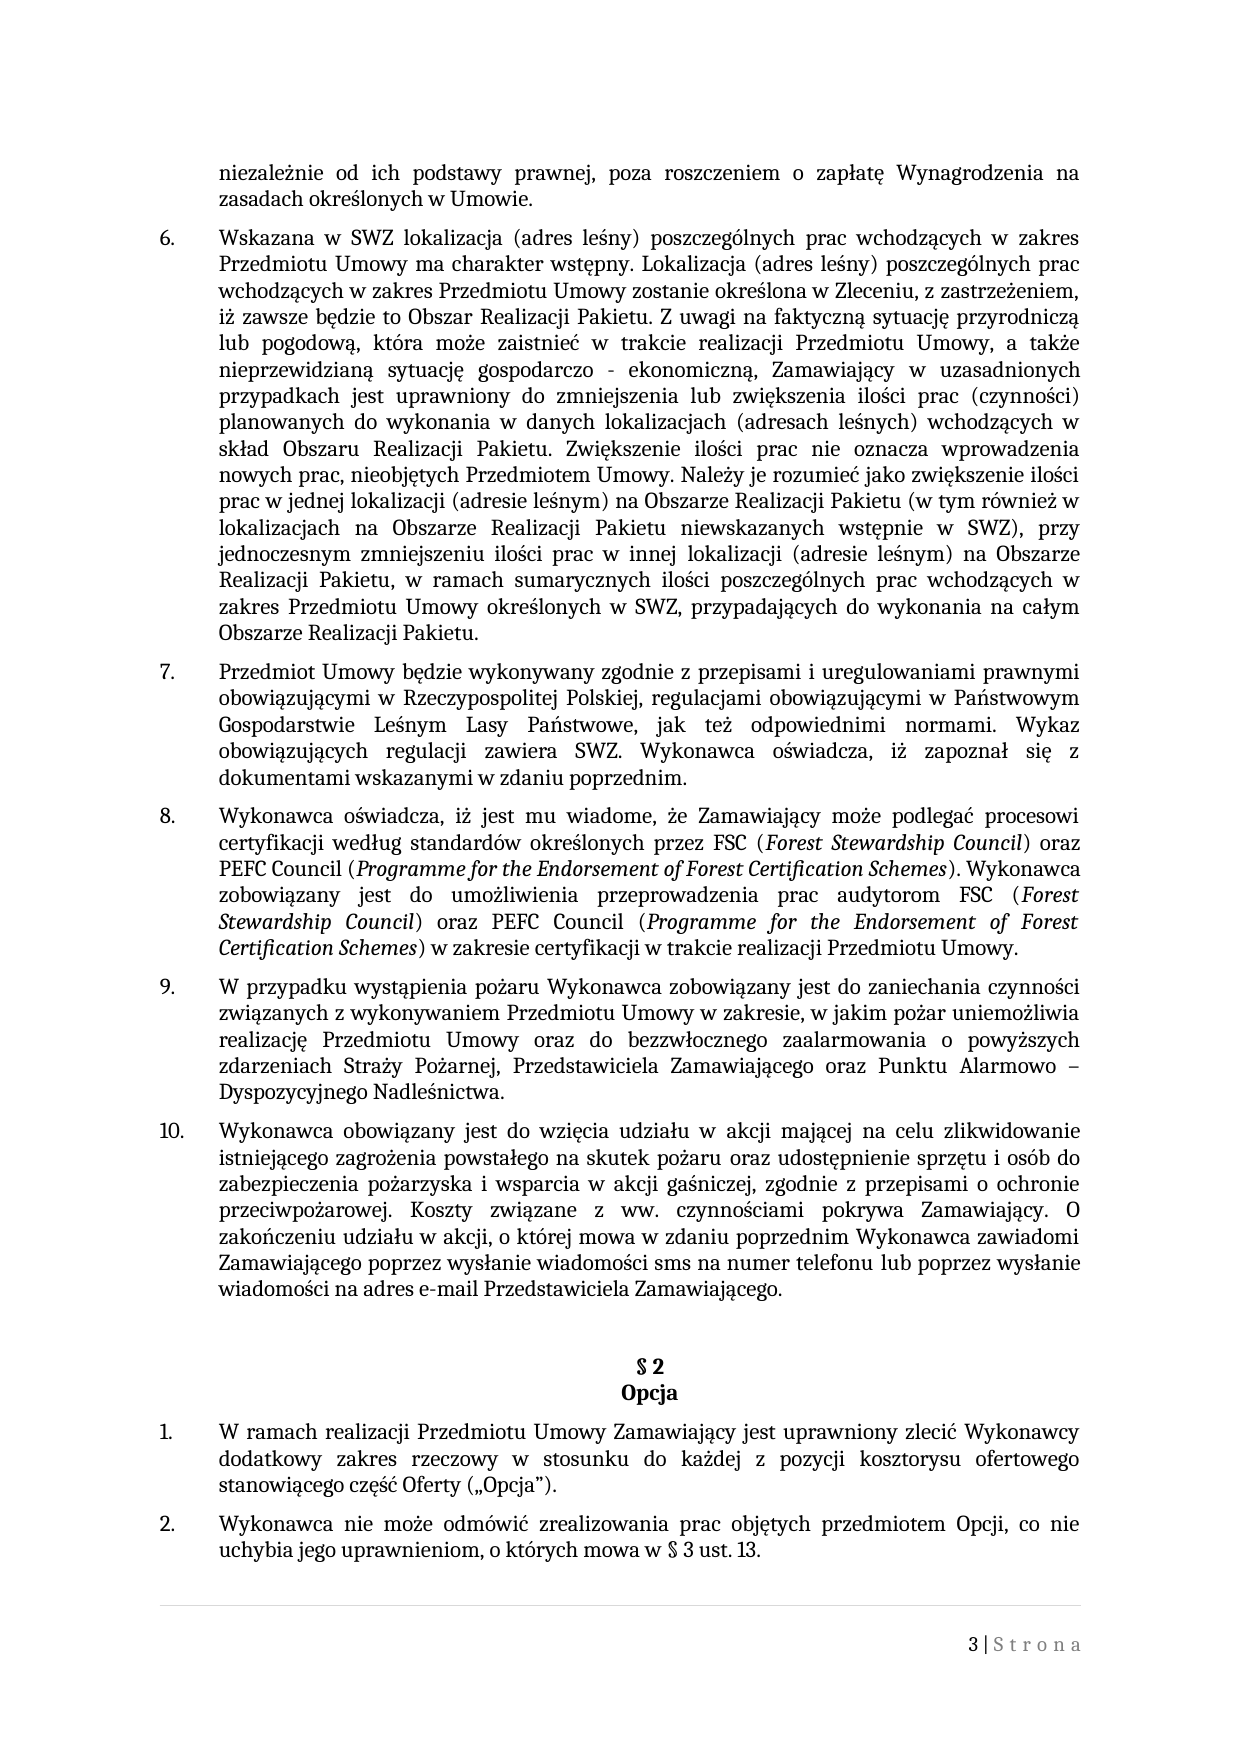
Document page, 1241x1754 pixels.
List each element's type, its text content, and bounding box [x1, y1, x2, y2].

list Wskazana w SWZ lokalizacja (adres leśny) poszczególnych prac wchodzących w zakres Przedmiotu Umowy ma charakter wstępny. Lokalizacja (adres leśny) poszczególnych prac wchodzących w zakres Przedmiotu Umowy zostanie określona w Zleceniu, z zastrzeżeniem, iż zawsze będzie to Obszar Realizacji Pakietu. Z uwagi na faktyczną sytuację przyrodniczą lub pogodową, która może zaistnieć w trakcie realizacji Przedmiotu Umowy, a także nieprzewidzianą sytuację gospodarczo - ekonomiczną, Zamawiający w uzasadnionych przypadkach jest uprawniony do zmniejszenia lub zwiększenia ilości prac (czynności) planowanych do wykonania w danych lokalizacjach (adresach leśnych) wchodzących w skład Obszaru Realizacji Pakietu. Zwiększenie ilości prac nie oznacza wprowadzenia nowych prac, nieobjętych Przedmiotem Umowy. Należy je rozumieć jako zwiększenie ilości prac w jednej lokalizacji (adresie leśnym) na Obszarze Realizacji Pakietu (w tym również w lokalizacjach na Obszarze Realizacji Pakietu niewskazanych wstępnie w SWZ), przy jednoczesnym zmniejszeniu ilości prac w innej lokalizacji (adresie leśnym) na Obszarze Realizacji Pakietu, w ramach sumarycznych ilości poszczególnych prac wchodzących w zakres Przedmiotu Umowy określonych w SWZ, przypadających do wykonania na całym Obszarze Realizacji Pakietu. [159, 225, 1081, 646]
list W ramach realizacji Przedmiotu Umowy Zamawiający jest uprawniony zlecić Wykonawcy dodatkowy zakres rzeczowy w stosunku do każdej z pozycji kosztorysu ofertowego stanowiącego część Oferty („Opcja”). [159, 1419, 1081, 1498]
list Wykonawca nie może odmówić zrealizowania prac objętych przedmiotem Opcji, co nie uchybia jego uprawnieniom, o których mowa w § 3 ust. 13. [159, 1511, 1081, 1563]
list Wykonawca oświadcza, iż jest mu wiadome, że Zamawiający może podlegać procesowi certyfikacji według standardów określonych przez FSC (Forest Stewardship Council) oraz PEFC Council (Programme for the Endorsement of Forest Certification Schemes). Wykonawca zobowiązany jest do umożliwienia przeprowadzenia prac audytorom FSC (Forest Stewardship Council) oraz PEFC Council (Programme for the Endorsement of Forest Certification Schemes) w zakresie certyfikacji w trakcie realizacji Przedmiotu Umowy. [159, 803, 1081, 961]
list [159, 159, 1081, 212]
list W przypadku wystąpienia pożaru Wykonawca zobowiązany jest do zaniechania czynności związanych z wykonywaniem Przedmiotu Umowy w zakresie, w jakim pożar uniemożliwia realizację Przedmiotu Umowy oraz do bezzwłocznego zaalarmowania o powyższych zdarzeniach Straży Pożarnej, Przedstawiciela Zamawiającego oraz Punktu Alarmowo – Dyspozycyjnego Nadleśnictwa. [159, 974, 1081, 1106]
list Wykonawca obowiązany jest do wzięcia udziału w akcji mającej na celu zlikwidowanie istniejącego zagrożenia powstałego na skutek pożaru oraz udostępnienie sprzętu i osób do zabezpieczenia pożarzyska i wsparcia w akcji gaśniczej, zgodnie z przepisami o ochronie przeciwpożarowej. Koszty związane z ww. czynnościami pokrywa Zamawiający. O zakończeniu udziału w akcji, o której mowa w zdaniu poprzednim Wykonawca zawiadomi Zamawiającego poprzez wysłanie wiadomości sms na numer telefonu lub poprzez wysłanie wiadomości na adres e-mail Przedstawiciela Zamawiającego. [159, 1118, 1081, 1302]
text § 2 Opcja [218, 1354, 1081, 1407]
list Przedmiot Umowy będzie wykonywany zgodnie z przepisami i uregulowaniami prawnymi obowiązującymi w Rzeczypospolitej Polskiej, regulacjami obowiązującymi w Państwowym Gospodarstwie Leśnym Lasy Państwowe, jak też odpowiednimi normami. Wykaz obowiązujących regulacji zawiera SWZ. Wykonawca oświadcza, iż zapoznał się z dokumentami wskazanymi w zdaniu poprzednim. [159, 659, 1081, 791]
